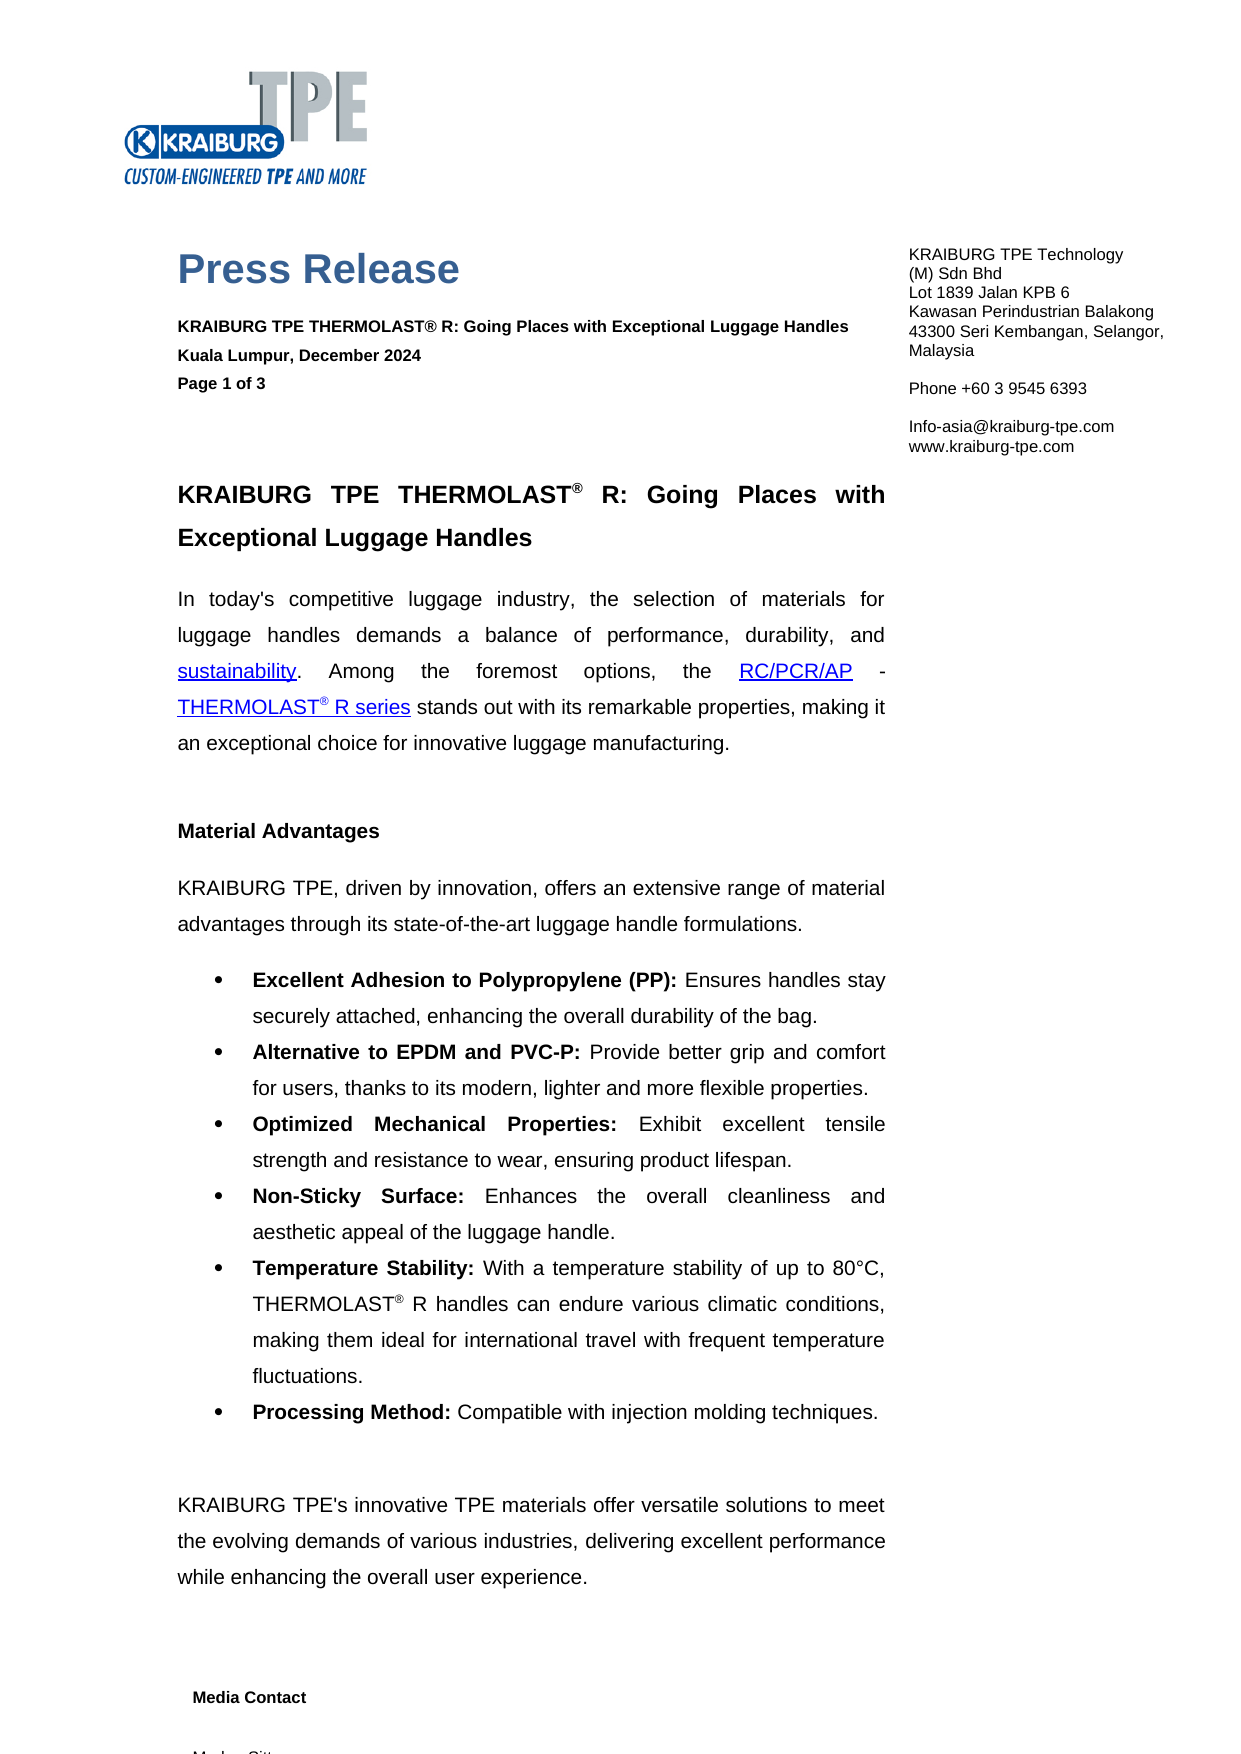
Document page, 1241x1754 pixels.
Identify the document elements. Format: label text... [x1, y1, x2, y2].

text Material Advantages [177, 819, 886, 843]
text KRAIBURG TPE, driven by innovation, offers an extensive range of material advantages through its state-of-the-art luggage handle formulations. [177, 876, 886, 935]
text KRAIBURG TPE's innovative TPE materials offer versatile solutions to meet the evolving demands of various industries, delivering excellent performance while enhancing the overall user experience. [177, 1493, 886, 1589]
list Non-Sticky Surface: Enhances the overall cleanliness and aesthetic appeal of the luggage handle. [215, 1184, 886, 1244]
text In today's competitive luggage industry, the selection of materials for luggage handles demands a balance of performance, durability, and sustainability. Among the foremost options, the RC/PCR/AP - THERMOLAST® R series stands out with its remarkable properties, making it an exceptional choice for innovative luggage manufacturing. [177, 587, 886, 754]
list Optimized Mechanical Properties: Exhibit excellent tensile strength and resistance to wear, ensuring product lifespan. [215, 1112, 886, 1172]
list Alternative to EPDM and PVC-P: Provide better grip and comfort for users, thanks to its modern, lighter and more flexible properties. [215, 1040, 886, 1100]
list Excellent Adhesion to Polypropylene (PP): Ensures handles stay securely attached, enhancing the overall durability of the bag. [215, 968, 886, 1028]
text KRAIBURG TPE THERMOLAST® R: Going Places with Exceptional Luggage Handles [177, 479, 886, 551]
list Processing Method: Compatible with injection molding techniques. [215, 1400, 886, 1424]
picture [112, 55, 379, 200]
list Temperature Stability: With a temperature stability of up to 80°C, THERMOLAST® R handles can endure various climatic conditions, making them ideal for international travel with frequent temperature fluctuations. [215, 1256, 886, 1388]
